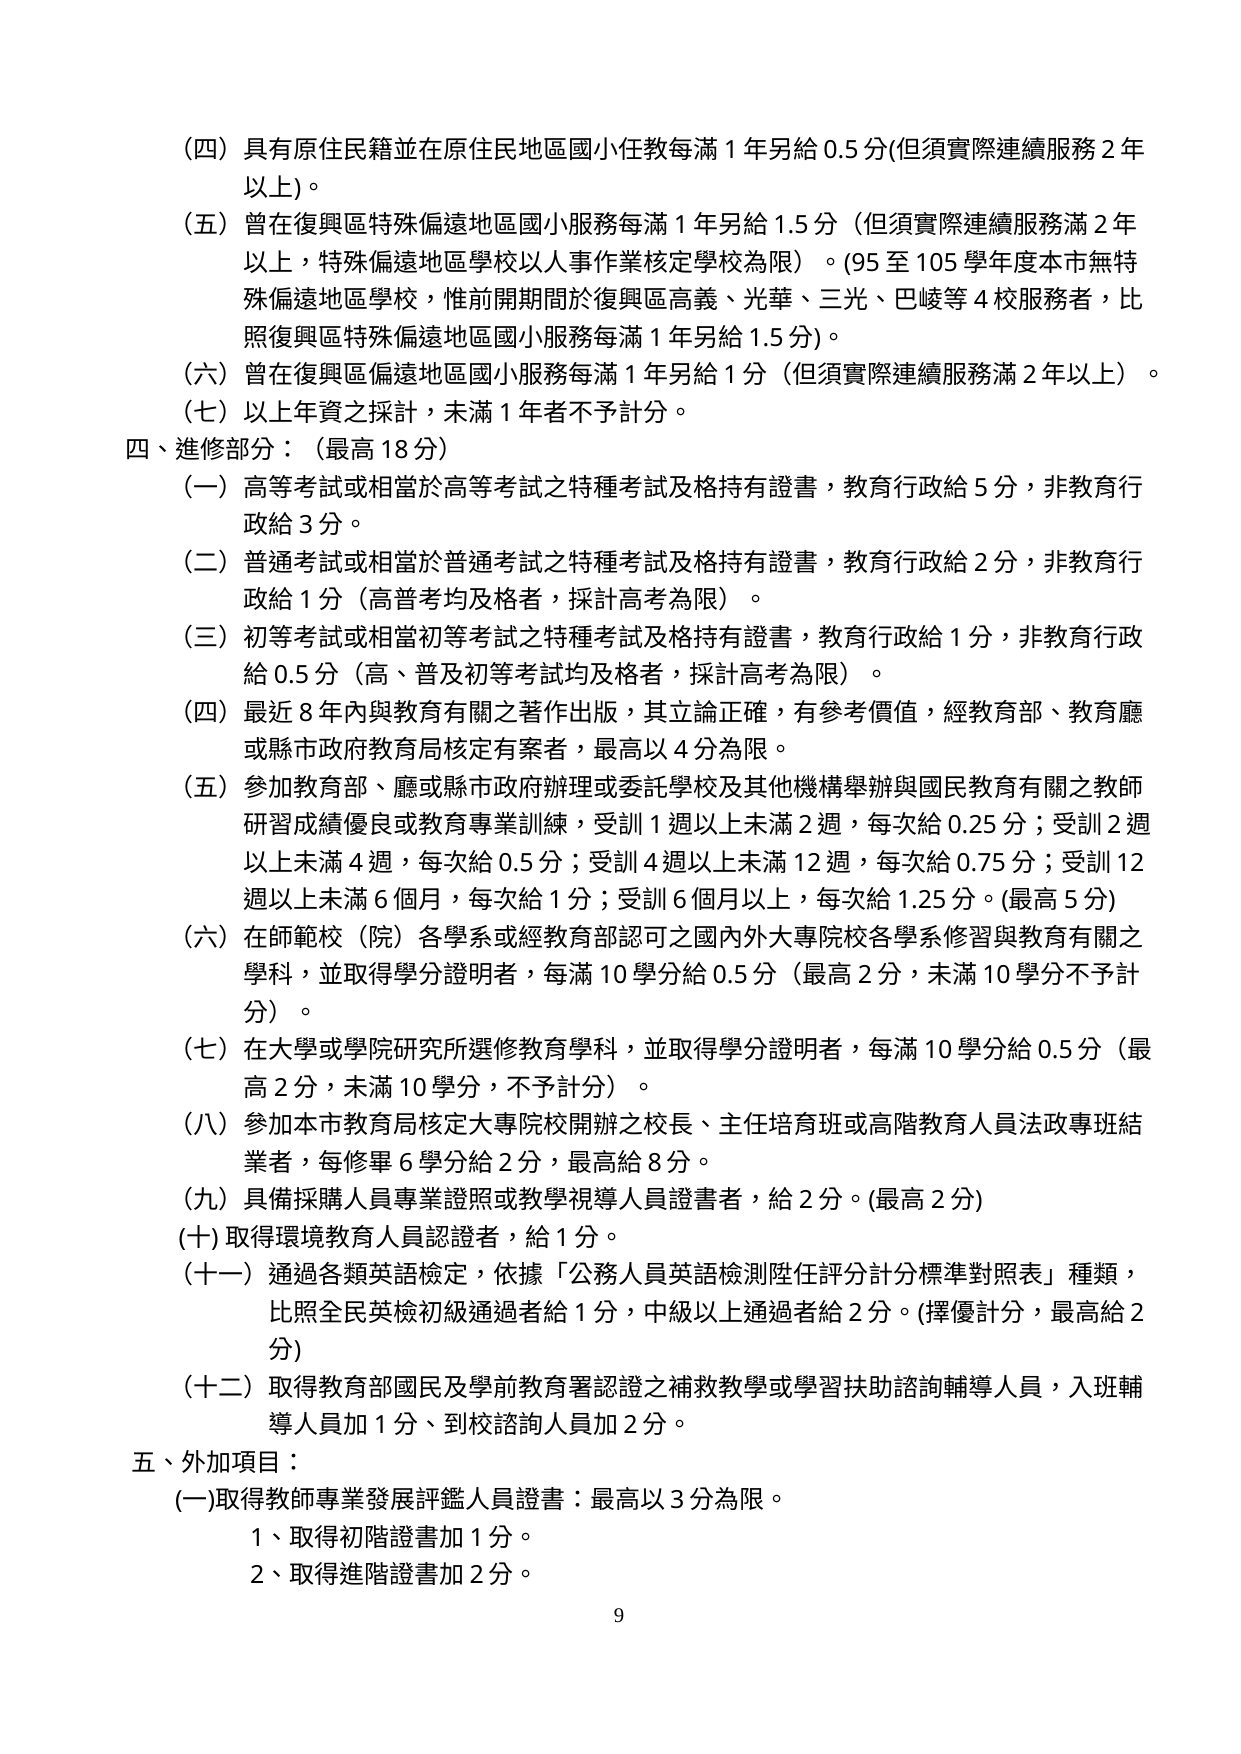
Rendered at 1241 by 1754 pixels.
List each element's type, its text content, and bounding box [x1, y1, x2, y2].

text (一)取得教師專業發展評鑑人員證書：最高以3分為限。 [175, 1479, 1162, 1517]
text 2、取得進階證書加2分。 [250, 1554, 1162, 1592]
text (十) 取得環境教育人員認證者，給1分。 [75, 1217, 1162, 1254]
text （七）在大學或學院研究所選修教育學科，並取得學分證明者，每滿10學分給0.5分（最高2分，未滿10學分，不予計分）。 [169, 1029, 1162, 1104]
text （九）具備採購人員專業證照或教學視導人員證書者，給2分。(最高2分) [169, 1179, 1162, 1217]
text 四、進修部分：（最高18分） [75, 429, 1162, 467]
text （四）具有原住民籍並在原住民地區國小任教每滿1年另給0.5分(但須實際連續服務2年以上)。 [169, 129, 1162, 204]
text （三）初等考試或相當初等考試之特種考試及格持有證書，教育行政給1分，非教育行政給0.5分（高、普及初等考試均及格者，採計高考為限）。 [169, 617, 1162, 692]
text （五）參加教育部、廳或縣市政府辦理或委託學校及其他機構舉辦與國民教育有關之教師研習成績優良或教育專業訓練，受訓1週以上未滿2週，每次給0.25分；受訓2週以上未滿4週，每次給0.5分；受訓4週以上未滿12週，每次給0.75分；受訓12週以上未滿6個月，每次給1分；受訓6個月以上，每次給1.25分。(最高5分) [169, 767, 1162, 917]
text （七）以上年資之採計，未滿1年者不予計分。 [169, 392, 1162, 429]
text （六）在師範校（院）各學系或經教育部認可之國內外大專院校各學系修習與教育有關之學科，並取得學分證明者，每滿10學分給0.5分（最高2分，未滿10學分不予計分）。 [169, 917, 1162, 1029]
text （一）高等考試或相當於高等考試之特種考試及格持有證書，教育行政給5分，非教育行政給3分。 [169, 467, 1162, 542]
text （四）最近8年內與教育有關之著作出版，其立論正確，有參考價值，經教育部、教育廳或縣市政府教育局核定有案者，最高以4分為限。 [169, 692, 1162, 767]
text （二）普通考試或相當於普通考試之特種考試及格持有證書，教育行政給2分，非教育行政給1分（高普考均及格者，採計高考為限）。 [169, 542, 1162, 617]
text 1、取得初階證書加1分。 [250, 1517, 1162, 1554]
text （六）曾在復興區偏遠地區國小服務每滿1年另給1分（但須實際連續服務滿2年以上）。 [169, 354, 1162, 392]
text （十二）取得教育部國民及學前教育署認證之補救教學或學習扶助諮詢輔導人員，入班輔導人員加1分、到校諮詢人員加2分。 [169, 1367, 1162, 1442]
text （五）曾在復興區特殊偏遠地區國小服務每滿1年另給1.5分（但須實際連續服務滿2年以上，特殊偏遠地區學校以人事作業核定學校為限）。(95至105學年度本市無特殊偏遠地區學校，惟前開期間於復興區高義、光華、三光、巴崚等4校服務者，比照復興區特殊偏遠地區國小服務每滿1年另給1.5分)。 [169, 204, 1162, 354]
text 五、外加項目： [131, 1442, 1162, 1479]
text （八）參加本市教育局核定大專院校開辦之校長、主任培育班或高階教育人員法政專班結業者，每修畢6學分給2分，最高給8分。 [169, 1104, 1162, 1179]
text （十一）通過各類英語檢定，依據「公務人員英語檢測陞任評分計分標準對照表」種類，比照全民英檢初級通過者給1分，中級以上通過者給2分。(擇優計分，最高給2分) [169, 1254, 1162, 1367]
